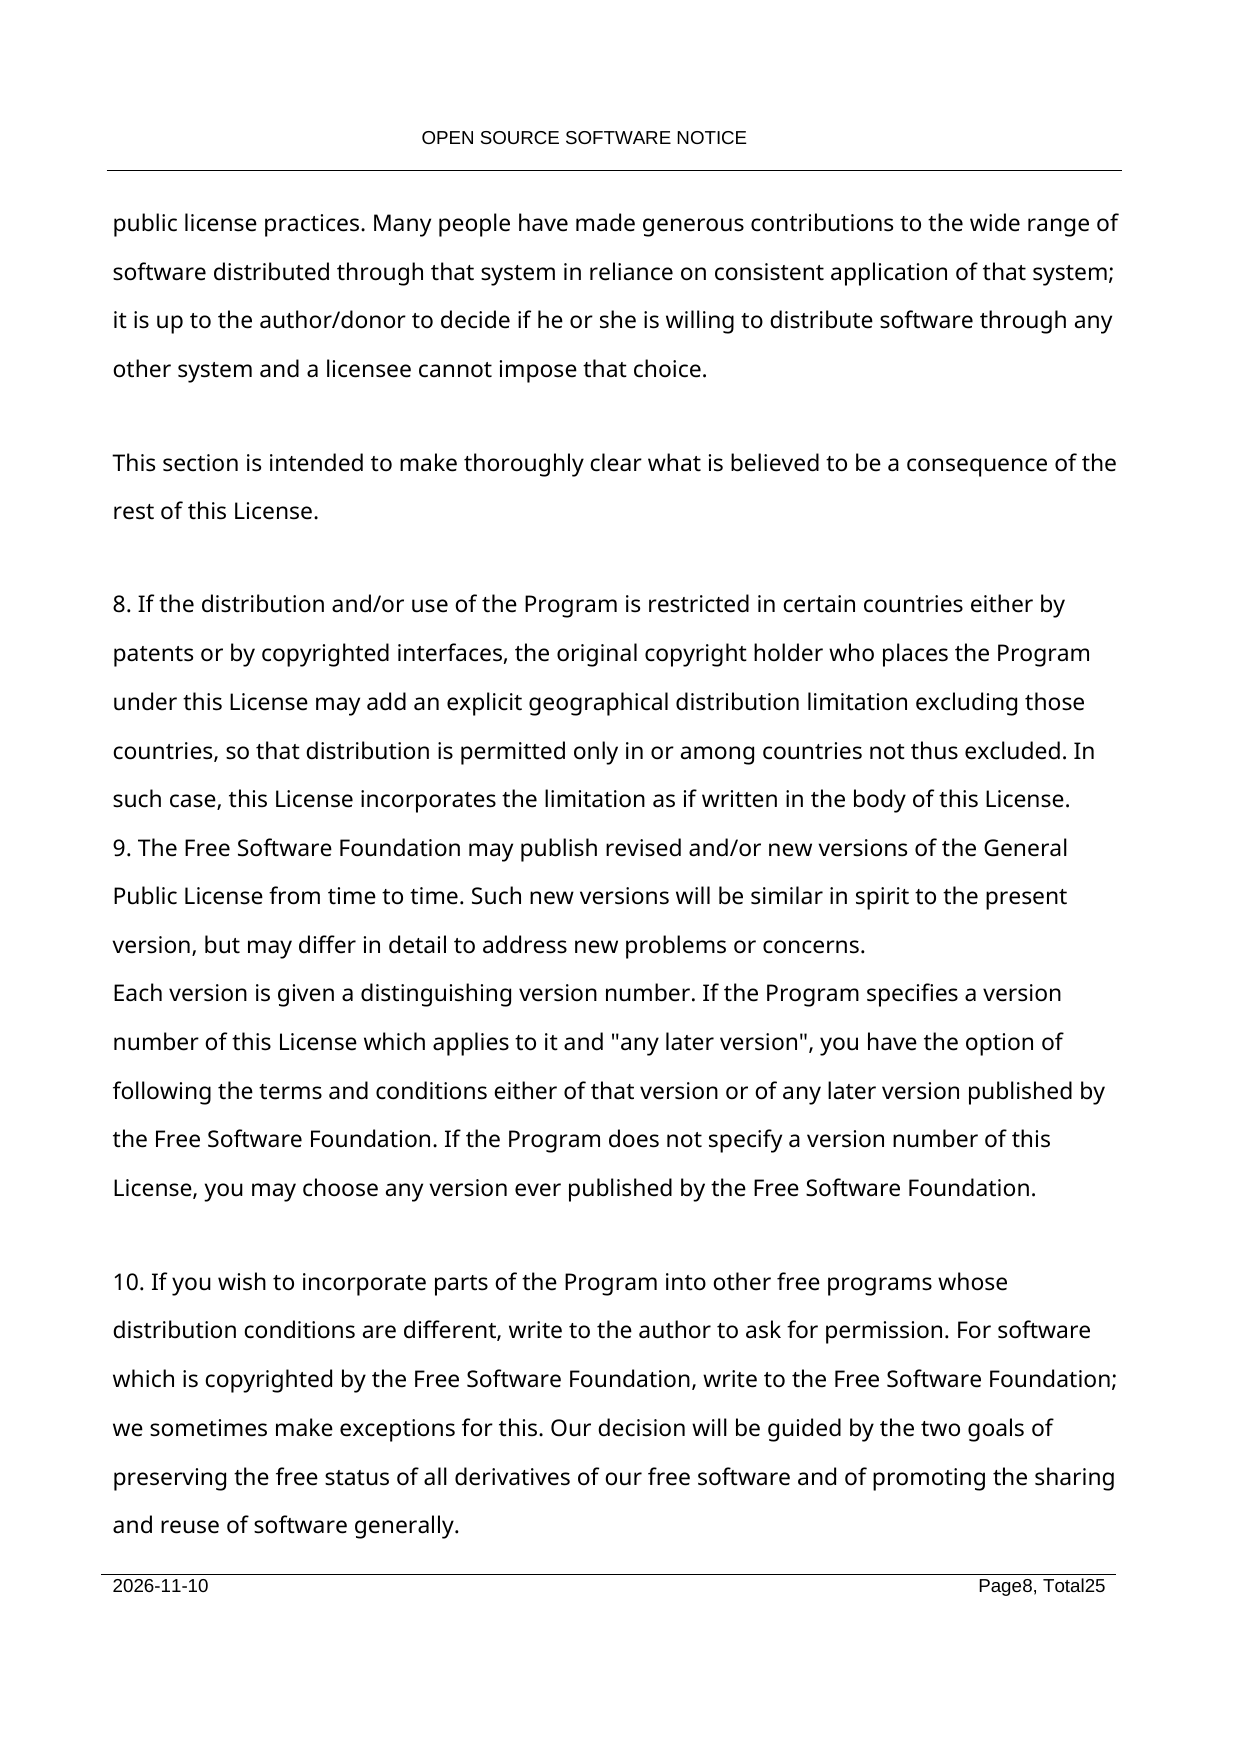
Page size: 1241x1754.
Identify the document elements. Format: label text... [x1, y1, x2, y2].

text 9. The Free Software Foundation may publish revised and/or new versions of the General Public License from time to time. Such new versions will be similar in spirit to the present version, but may differ in detail to address new problems or concerns. [112, 831, 1128, 961]
text 8. If the distribution and/or use of the Program is restricted in certain countries either by patents or by copyrighted interfaces, the original copyright holder who places the Program under this License may add an explicit geographical distribution limitation excluding those countries, so that distribution is permitted only in or among countries not thus excluded. In such case, this License incorporates the limitation as if written in the body of this License. [112, 588, 1128, 815]
text 10. If you wish to incorporate parts of the Program into other free programs whose distribution conditions are different, write to the author to ask for permission. For software which is copyrighted by the Free Software Foundation, write to the Free Software Foundation; we sometimes make exceptions for this. Our decision will be guided by the two goals of preserving the free status of all derivatives of our free software and of promoting the sharing and reuse of software generally. [112, 1265, 1128, 1541]
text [112, 206, 1128, 385]
text This section is intended to make thoroughly clear what is believed to be a consequence of the rest of this License. [112, 446, 1128, 527]
text Each version is given a distinguishing version number. If the Program specifies a version number of this License which applies to it and "any later version", you have the option of following the terms and conditions either of that version or of any later version published by the Free Software Foundation. If the Program does not specify a version number of this License, you may choose any version ever published by the Free Software Foundation. [112, 977, 1128, 1204]
